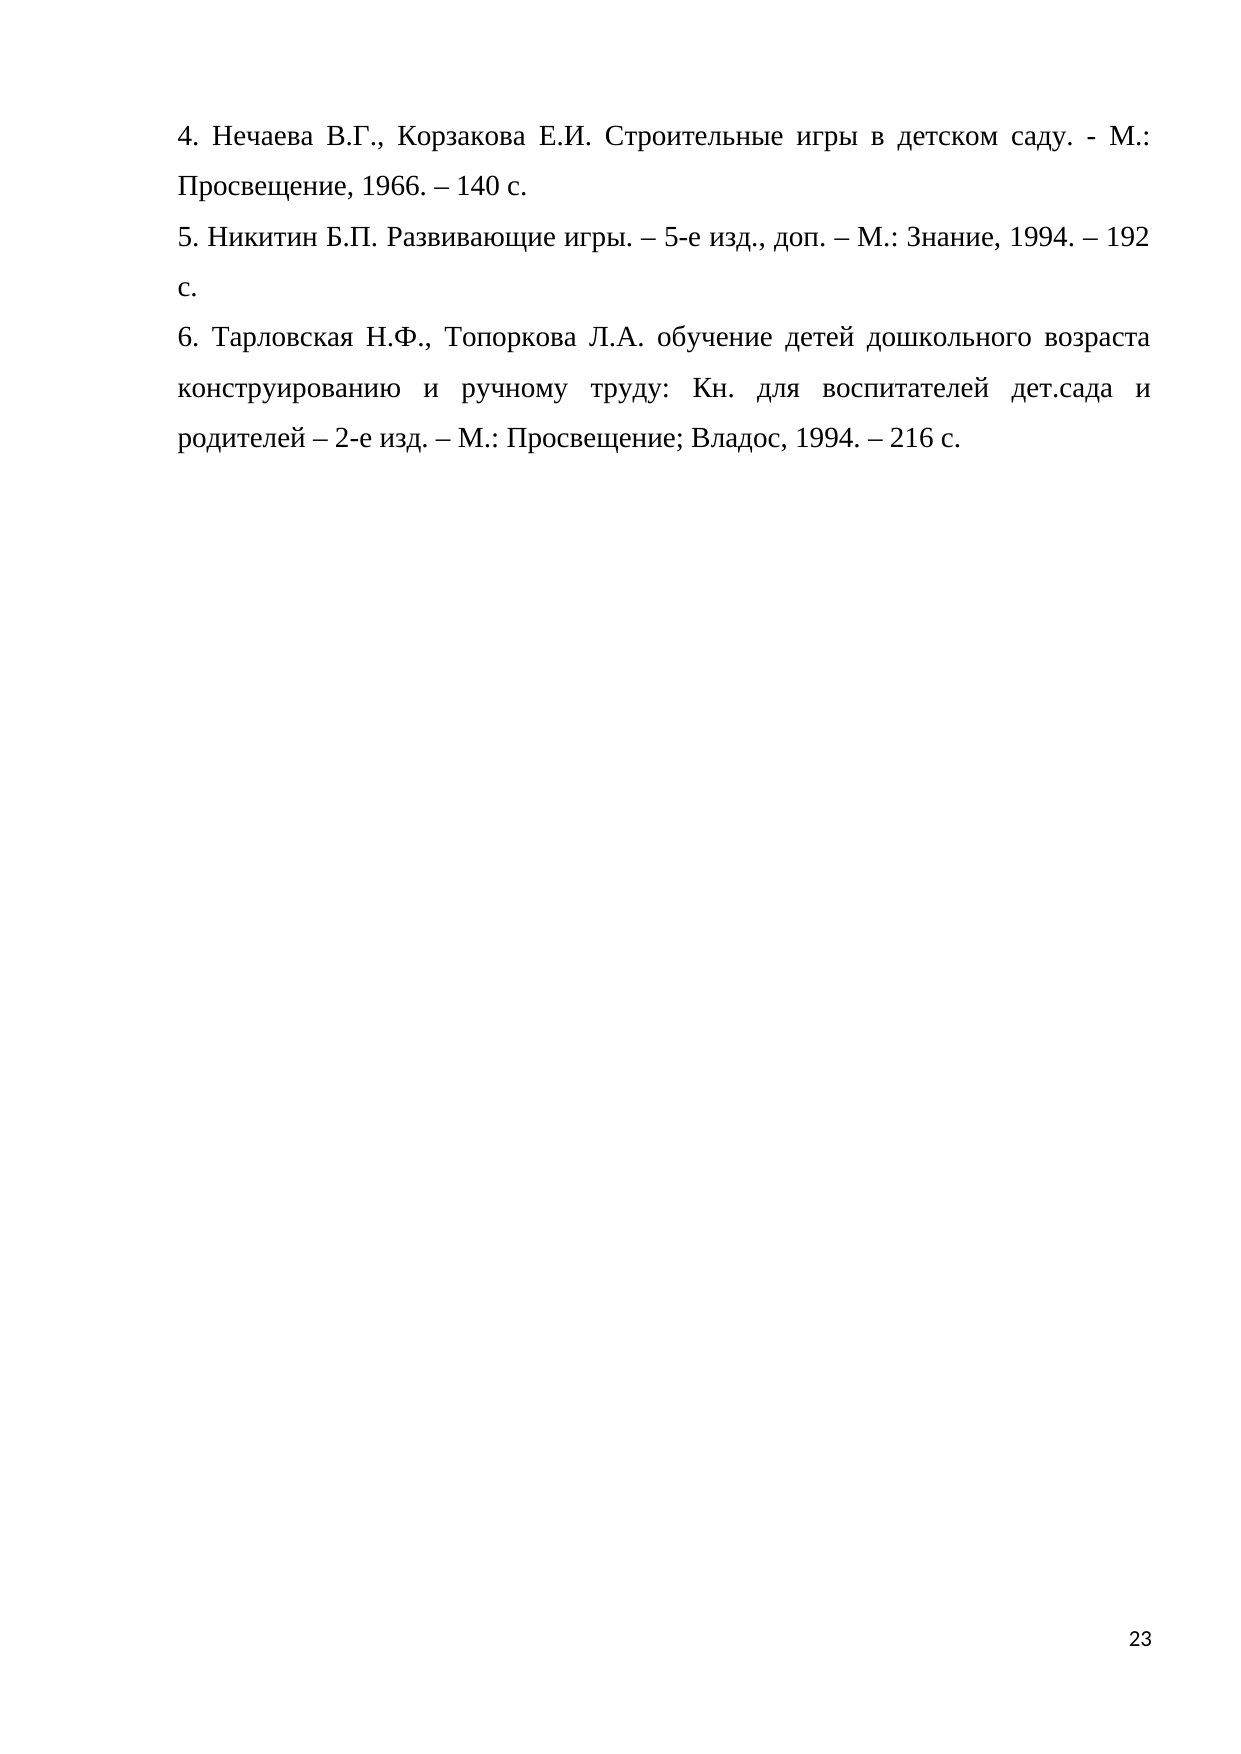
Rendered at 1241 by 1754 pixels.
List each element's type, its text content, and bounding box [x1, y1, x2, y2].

text 6. Тарловская Н.Ф., Топоркова Л.А. обучение детей дошкольного возраста конструированию и ручному труду: Кн. для воспитателей дет.сада и родителей – 2-е изд. – М.: Просвещение; Владос, 1994. – 216 с. [177, 319, 1152, 453]
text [177, 118, 1152, 202]
text 5. Никитин Б.П. Развивающие игры. – 5-е изд., доп. – М.: Знание, 1994. – 192 с. [177, 219, 1152, 303]
